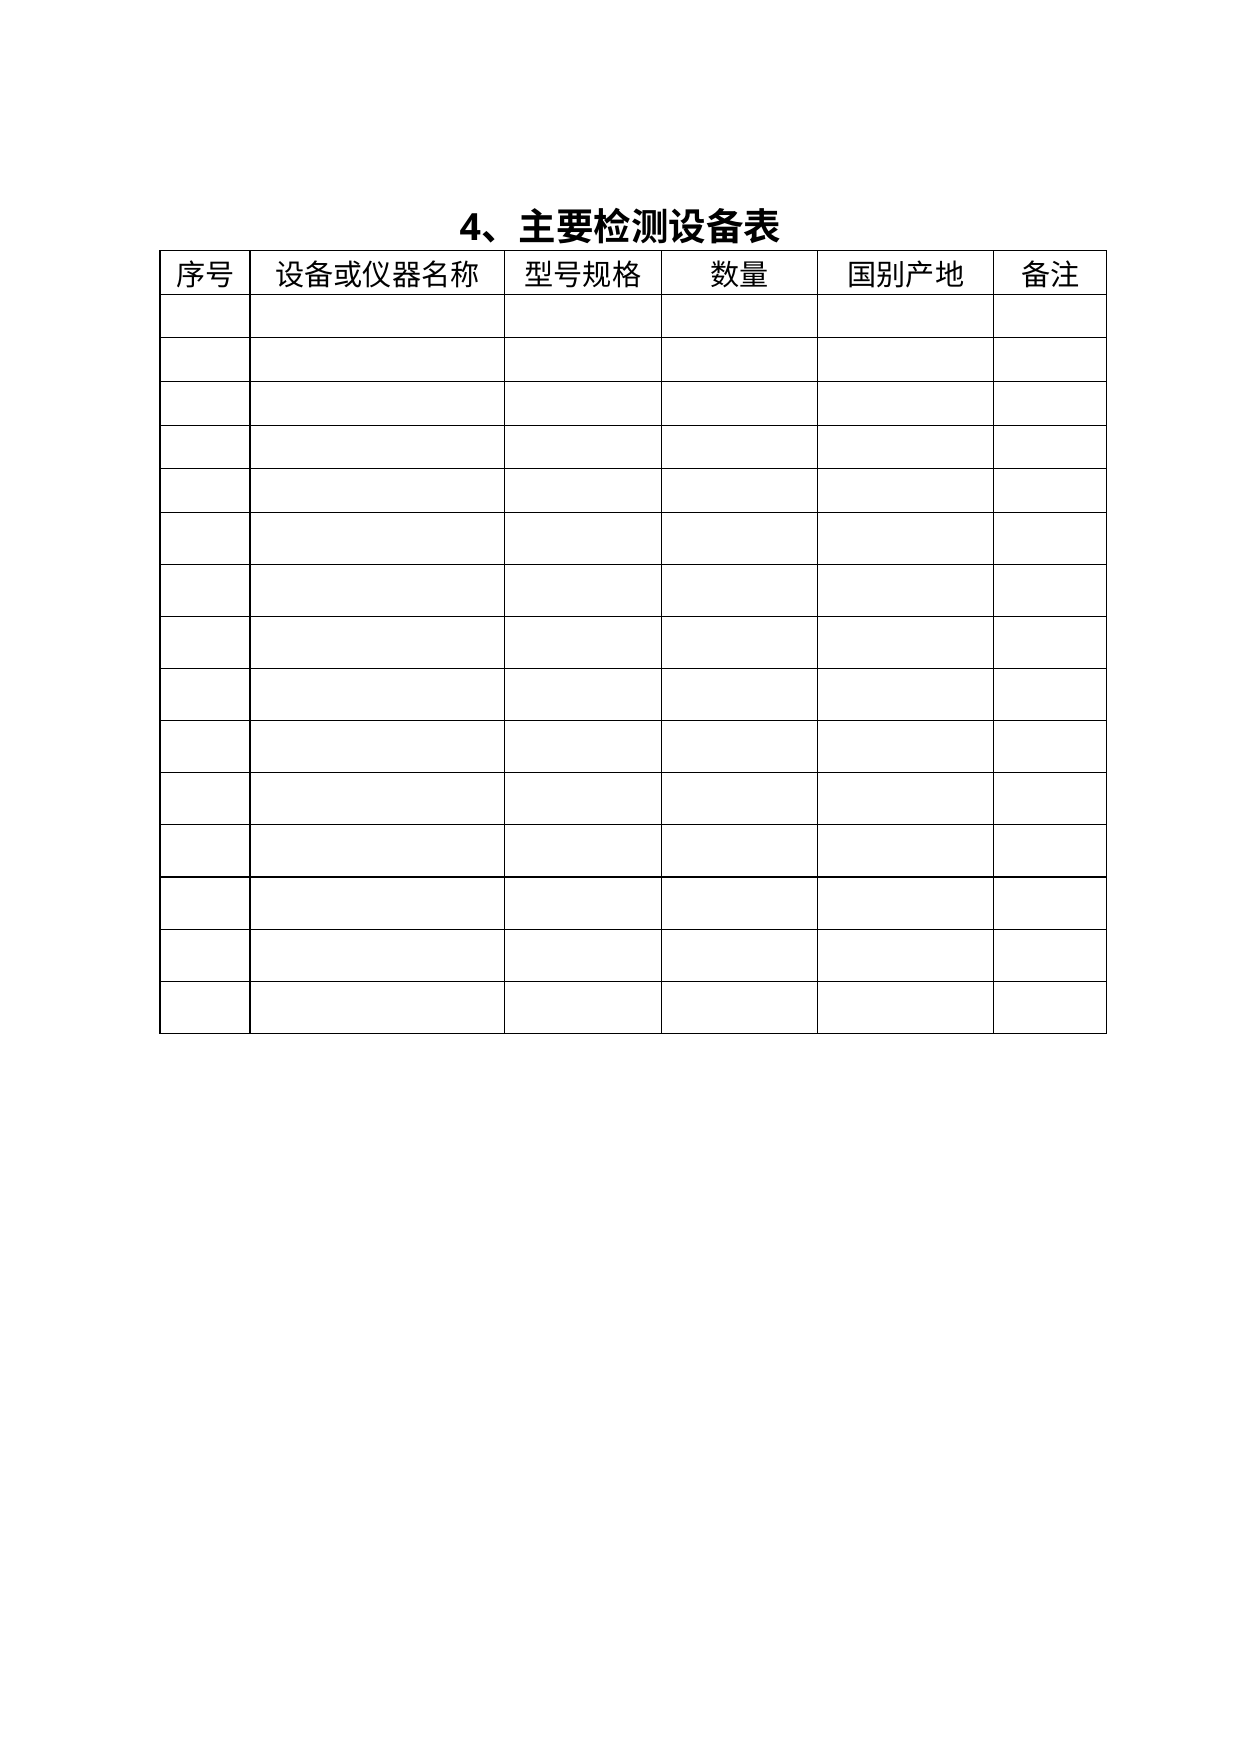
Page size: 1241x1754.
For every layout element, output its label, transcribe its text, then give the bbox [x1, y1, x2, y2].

table_cell [818, 773, 993, 824]
table_cell [662, 669, 817, 720]
table_cell [662, 982, 817, 1033]
table_cell [161, 930, 249, 981]
table_cell [505, 721, 661, 772]
table_cell [161, 669, 249, 720]
table_cell [818, 930, 993, 981]
table_cell [994, 669, 1106, 720]
table_cell [251, 426, 504, 468]
table_cell [251, 878, 504, 928]
table_cell [818, 982, 993, 1033]
table_cell [818, 338, 993, 381]
table_cell [994, 982, 1106, 1033]
table_cell [994, 469, 1106, 512]
table_cell [662, 825, 817, 876]
table_cell [161, 878, 249, 928]
table_header 序号 [161, 251, 249, 294]
table_cell [161, 513, 249, 564]
table_cell [994, 773, 1106, 824]
table_cell [994, 565, 1106, 616]
table_cell [161, 469, 249, 512]
table_cell [251, 338, 504, 381]
table_cell [161, 382, 249, 424]
table_cell [161, 617, 249, 668]
table_cell [505, 338, 661, 381]
table_header 型号规格 [505, 251, 661, 294]
table_cell [994, 878, 1106, 928]
table_cell [505, 469, 661, 512]
table_cell [818, 617, 993, 668]
table_header 国别产地 [818, 251, 993, 294]
table_cell [161, 295, 249, 337]
table_cell [662, 513, 817, 564]
table_cell [818, 721, 993, 772]
table_cell [818, 513, 993, 564]
table_cell [994, 426, 1106, 468]
table_cell [161, 565, 249, 616]
table_cell [662, 426, 817, 468]
table_cell [662, 878, 817, 928]
table_cell [994, 617, 1106, 668]
table_cell [251, 669, 504, 720]
table_cell [818, 825, 993, 876]
table_cell [994, 382, 1106, 424]
table_cell [818, 669, 993, 720]
table_cell [818, 295, 993, 337]
table_cell [994, 513, 1106, 564]
table_cell [161, 721, 249, 772]
table_cell [818, 469, 993, 512]
table_cell [662, 382, 817, 424]
table_cell [505, 982, 661, 1033]
table_cell [251, 382, 504, 424]
table_cell [505, 825, 661, 876]
table_cell [662, 469, 817, 512]
table_cell [994, 825, 1106, 876]
table_cell [505, 617, 661, 668]
table_cell [505, 878, 661, 928]
table_cell [251, 617, 504, 668]
table_cell [505, 513, 661, 564]
table_cell [161, 426, 249, 468]
table_cell [251, 469, 504, 512]
table_cell [251, 565, 504, 616]
table_cell [662, 721, 817, 772]
table_cell [505, 930, 661, 981]
table_cell [161, 825, 249, 876]
table_cell [505, 382, 661, 424]
table_cell [251, 513, 504, 564]
table_cell [251, 982, 504, 1033]
table_cell [161, 773, 249, 824]
table_header 设备或仪器名称 [251, 251, 504, 294]
table_cell [251, 295, 504, 337]
table_cell [251, 930, 504, 981]
table_cell [505, 773, 661, 824]
table_cell [505, 426, 661, 468]
table_cell [994, 721, 1106, 772]
table_cell [161, 338, 249, 381]
table_cell [505, 565, 661, 616]
table_cell [994, 295, 1106, 337]
table_cell [818, 382, 993, 424]
table_cell [818, 565, 993, 616]
table_header 数量 [662, 251, 817, 294]
table_cell [662, 773, 817, 824]
table_cell [662, 295, 817, 337]
table_cell [662, 930, 817, 981]
table_cell [994, 930, 1106, 981]
table_cell [251, 773, 504, 824]
table_cell [161, 982, 249, 1033]
table_cell [505, 669, 661, 720]
table_cell [505, 295, 661, 337]
table_cell [251, 721, 504, 772]
table_cell [818, 878, 993, 928]
table_cell [251, 825, 504, 876]
table_cell [818, 426, 993, 468]
table_cell [994, 338, 1106, 381]
table_cell [662, 338, 817, 381]
table_cell [662, 617, 817, 668]
table_header 备注 [994, 251, 1106, 294]
text 4、主要检测设备表 [142, 202, 1098, 250]
table_cell [662, 565, 817, 616]
